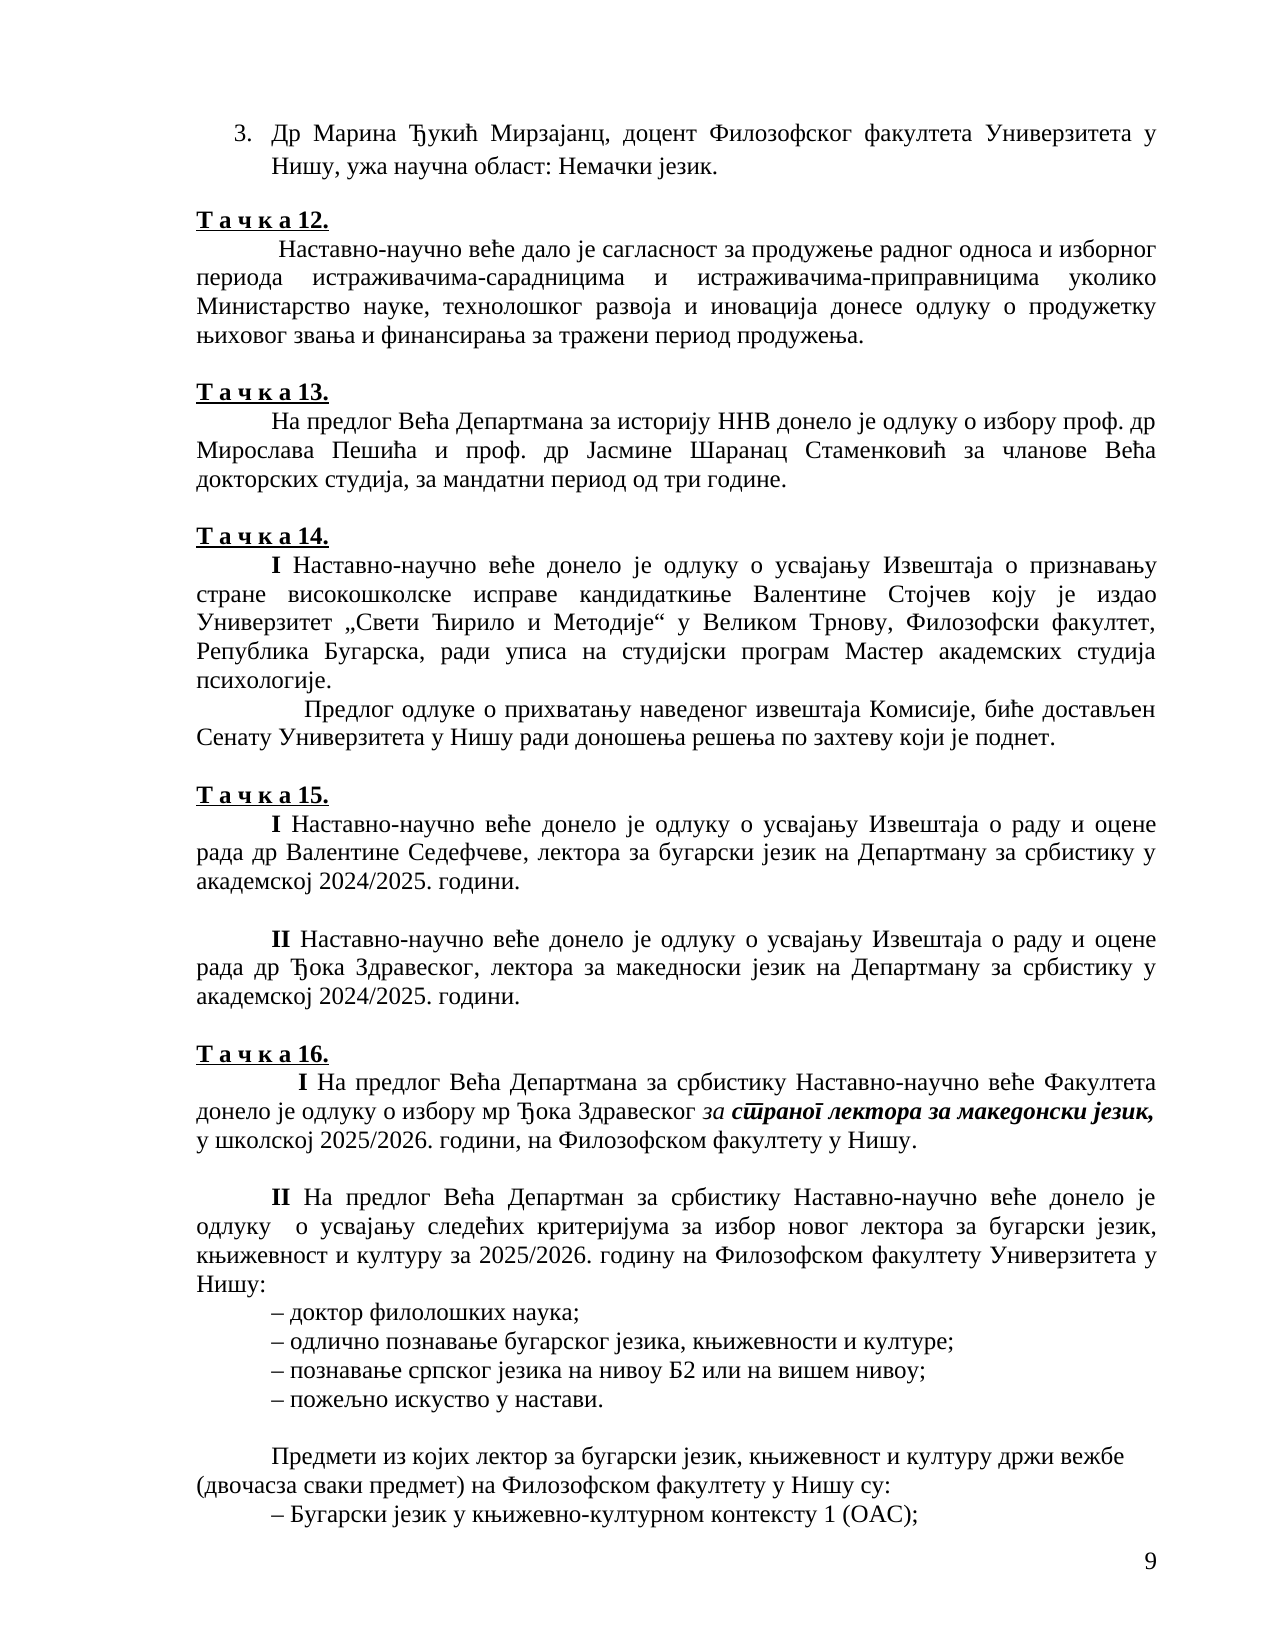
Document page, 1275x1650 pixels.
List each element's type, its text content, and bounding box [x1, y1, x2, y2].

text Т а ч к а 15. [196, 780, 1157, 809]
text I На предлог Већа Департмана за србистику Наставно-научно веће Факултета донело је одлуку о избору мр Ђока Здравеског за страног лектора за македонски језик, у школској 2025/2026. години, на Филозофском факултету у Нишу. [196, 1067, 1157, 1154]
text – Бугарски језик у књижевно-културном контексту 1 (ОАС); [271, 1499, 1157, 1527]
text Т а ч к а 14. [196, 521, 1157, 550]
text I Наставно-научно веће донело је одлуку о усвајању Извештаја о раду и оцене рада др Валентине Седефчеве, лектора за бугарски језик на Департману за србистику у академској 2024/2025. години. [196, 809, 1157, 895]
text Т а ч к а 16. [196, 1039, 1157, 1067]
text Т а ч к а 13. [196, 377, 1157, 406]
text – познавање српског језика на нивоу Б2 или на вишем нивоу; [271, 1355, 1157, 1384]
text I Наставно-научно веће донело је одлуку о усвајању Извештаја o признавању стране високошколске исправе кандидаткиње Валентине Стојчев коју је издао Универзитет „Свети Ћирило и Методије“ у Великом Трнову, Филозофски факултет, Република Бугарска, ради уписа на студијски програм Мастер академских студија психологије. [196, 550, 1157, 694]
text – доктор филолошких наука; [271, 1297, 1157, 1326]
text На предлог Већа Департмана за историју ННВ донело је одлуку о избору проф. др Мирослава Пешића и проф. др Јасмине Шаранац Стаменковић за чланове Већа докторских студија, за мандатни период од три године. [196, 406, 1157, 492]
text II Наставно-научно веће донело је одлуку о усвајању Извештаја о раду и оцене рада др Ђока Здравеског, лектора за македноски језик на Департману за србистику у академској 2024/2025. години. [196, 924, 1157, 1010]
text II На предлог Већа Департман за србистику Наставно-научно веће донело је одлуку о усвајању следећих критеријума за избор новог лектора за бугарски језик, књижевност и културу за 2025/2026. годину на Филозофском факултету Универзитета у Нишу: [196, 1182, 1157, 1297]
text – одлично познавање бугарског језика, књижевности и културе; [271, 1326, 1157, 1355]
text – пожељно искуство у настави. [271, 1384, 1157, 1412]
text Предмети из којих лектор за бугарски језик, књижевност и културу држи вежбе (двочасза сваки предмет) на Филозофском факултету у Нишу су: [196, 1441, 1157, 1499]
text Наставно-научно веће дало је сагласност за продужење радног односа и изборног периода истраживачима-сарадницима и истраживачима-приправницима уколико Министарство наукe, технолошког развоја и иновација донесе одлуку о продужетку њиховог звања и финансирања за тражени период продужења. [196, 234, 1157, 349]
text Предлог одлуке о прихватању наведеног извештаја Комисије, биће достављен Сенату Универзитета у Нишу ради доношења решења по захтеву који је поднет. [196, 694, 1157, 751]
text Т а ч к а 12. [196, 205, 1157, 234]
list Др Марина Ђукић Мирзајанц, доцент Филозофског факултета Универзитета у Нишу, ужа научна област: Немачки језик. [233, 118, 1157, 180]
